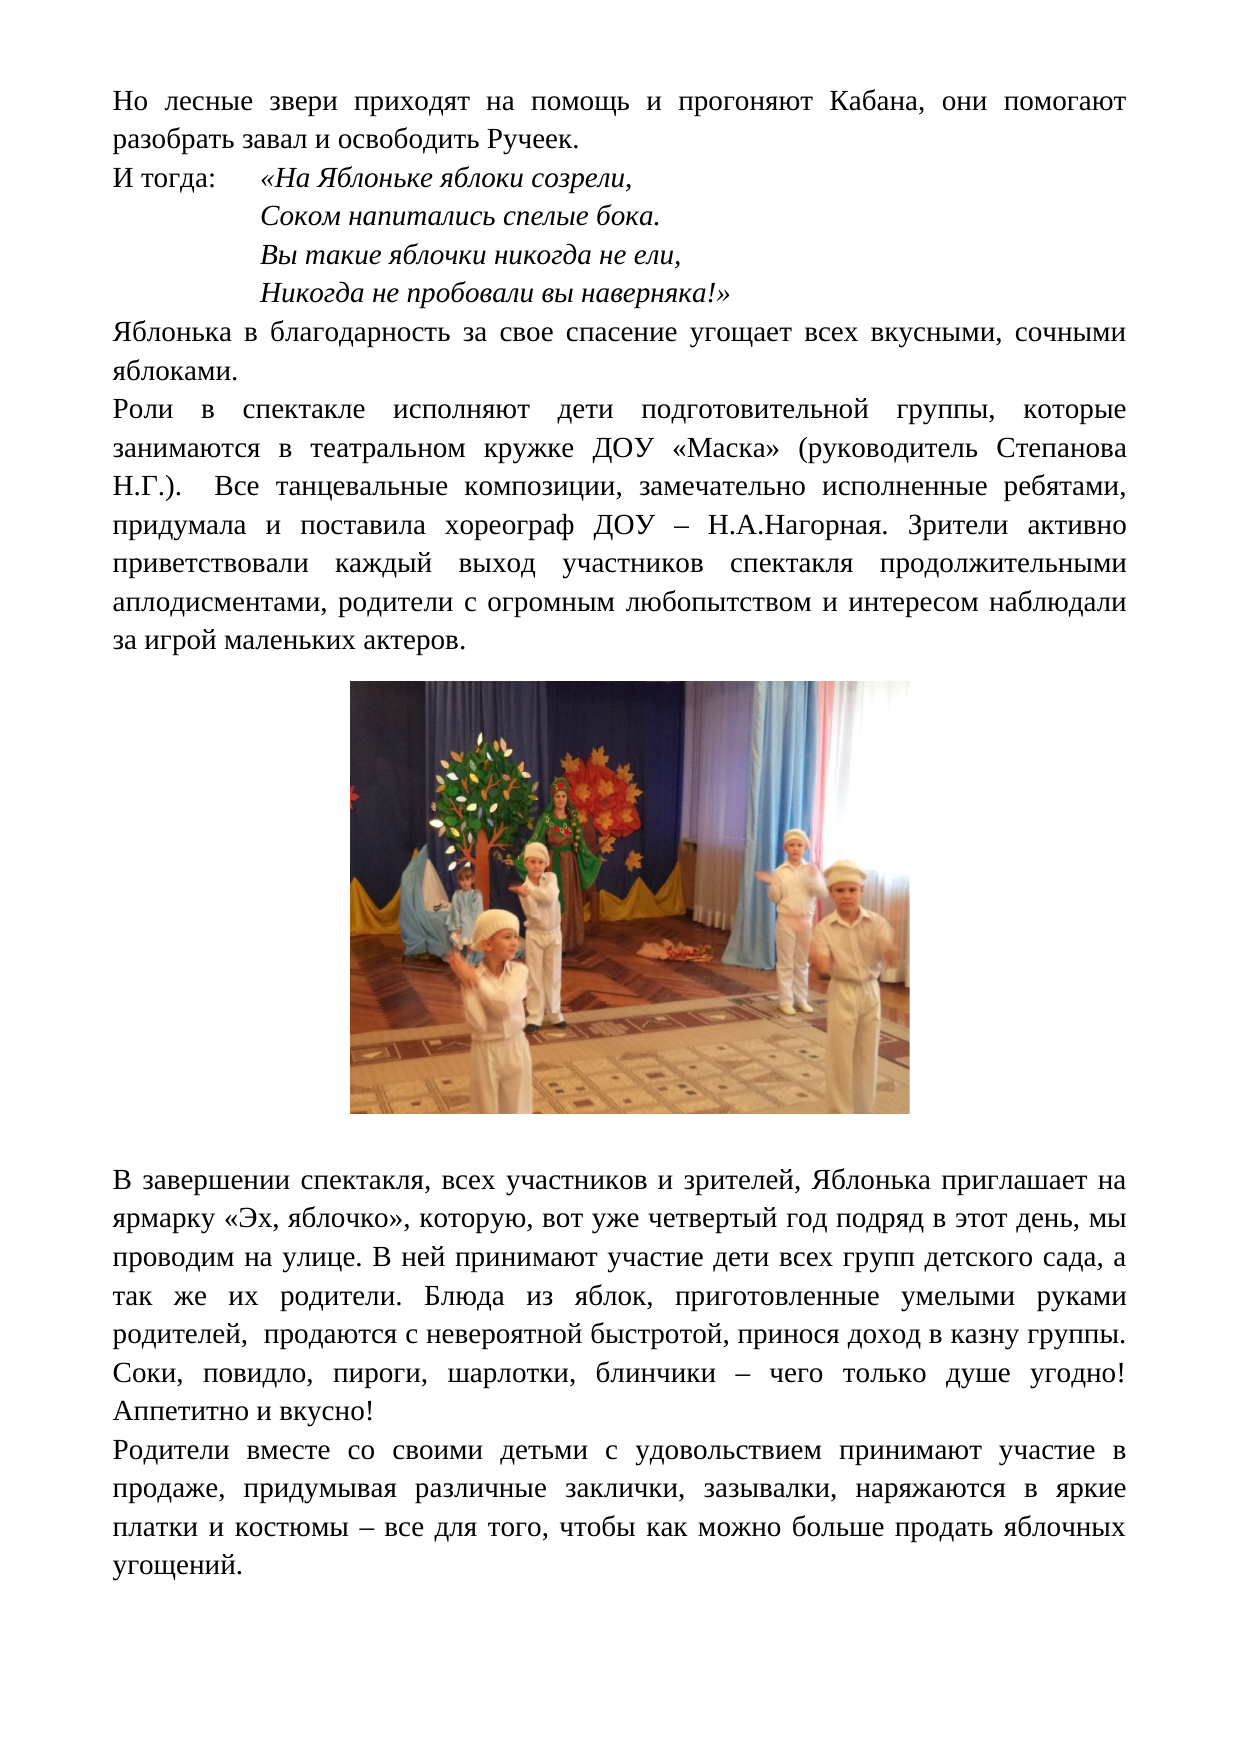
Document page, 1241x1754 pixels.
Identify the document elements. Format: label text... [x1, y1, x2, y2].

text Соком напитались спелые бока. [112, 198, 1128, 232]
picture [350, 681, 910, 1114]
text Никогда не пробовали вы наверняка!» [112, 276, 1128, 309]
text Родители вместе со своими детьми с удовольствием принимают участие в продаже, придумывая различные заклички, зазывалки, наряжаются в яркие платки и костюмы – все для того, чтобы как можно больше продать яблочных угощений. [112, 1432, 1128, 1581]
text В завершении спектакля, всех участников и зрителей, Яблонька приглашает на ярмарку «Эх, яблочко», которую, вот уже четвертый год подряд в этот день, мы проводим на улице. В ней принимают участие дети всех групп детского сада, а так же их родители. Блюда из яблок, приготовленные умелыми руками родителей, продаются с невероятной быстротой, принося доход в казну группы. Соки, повидло, пироги, шарлотки, блинчики – чего только душе угодно! Аппетитно и вкусно! [112, 1162, 1128, 1226]
text В завершении спектакля, всех участников и зрителей, Яблонька приглашает на ярмарку «Эх, яблочко», которую, вот уже четвертый год подряд в этот день, мы проводим на улице. В ней принимают участие дети всех групп детского сада, а так же их родители. Блюда из яблок, приготовленные умелыми руками родителей, продаются с невероятной быстротой, принося доход в казну группы. Соки, повидло, пироги, шарлотки, блинчики – чего только душе угодно! Аппетитно и вкусно! [112, 1295, 1128, 1427]
text Но лесные звери приходят на помощь и прогоняют Кабана, они помогают разобрать завал и освободить Ручеек. [112, 83, 1128, 155]
text Роли в спектакле исполняют дети подготовительной группы, которые занимаются в театральном кружке ДОУ «Маска» (руководитель Степанова Н.Г.). Все танцевальные композиции, замечательно исполненные ребятами, придумала и поставила хореограф ДОУ – Н.А.Нагорная. Зрители активно приветствовали каждый выход участников спектакля продолжительными аплодисментами, родители с огромным любопытством и интересом наблюдали за игрой маленьких актеров. [112, 391, 1128, 656]
text Яблонька в благодарность за свое спасение угощает всех вкусными, сочными яблоками. [112, 314, 1128, 386]
text Вы такие яблочки никогда не ели, [112, 237, 1128, 271]
text В завершении спектакля, всех участников и зрителей, Яблонька приглашает на ярмарку «Эх, яблочко», которую, вот уже четвертый год подряд в этот день, мы проводим на улице. В ней принимают участие дети всех групп детского сада, а так же их родители. Блюда из яблок, приготовленные умелыми руками родителей, продаются с невероятной быстротой, принося доход в казну группы. Соки, повидло, пироги, шарлотки, блинчики – чего только душе угодно! Аппетитно и вкусно! [112, 1227, 1128, 1292]
text И тогда: «На Яблоньке яблоки созрели, [112, 160, 1128, 193]
